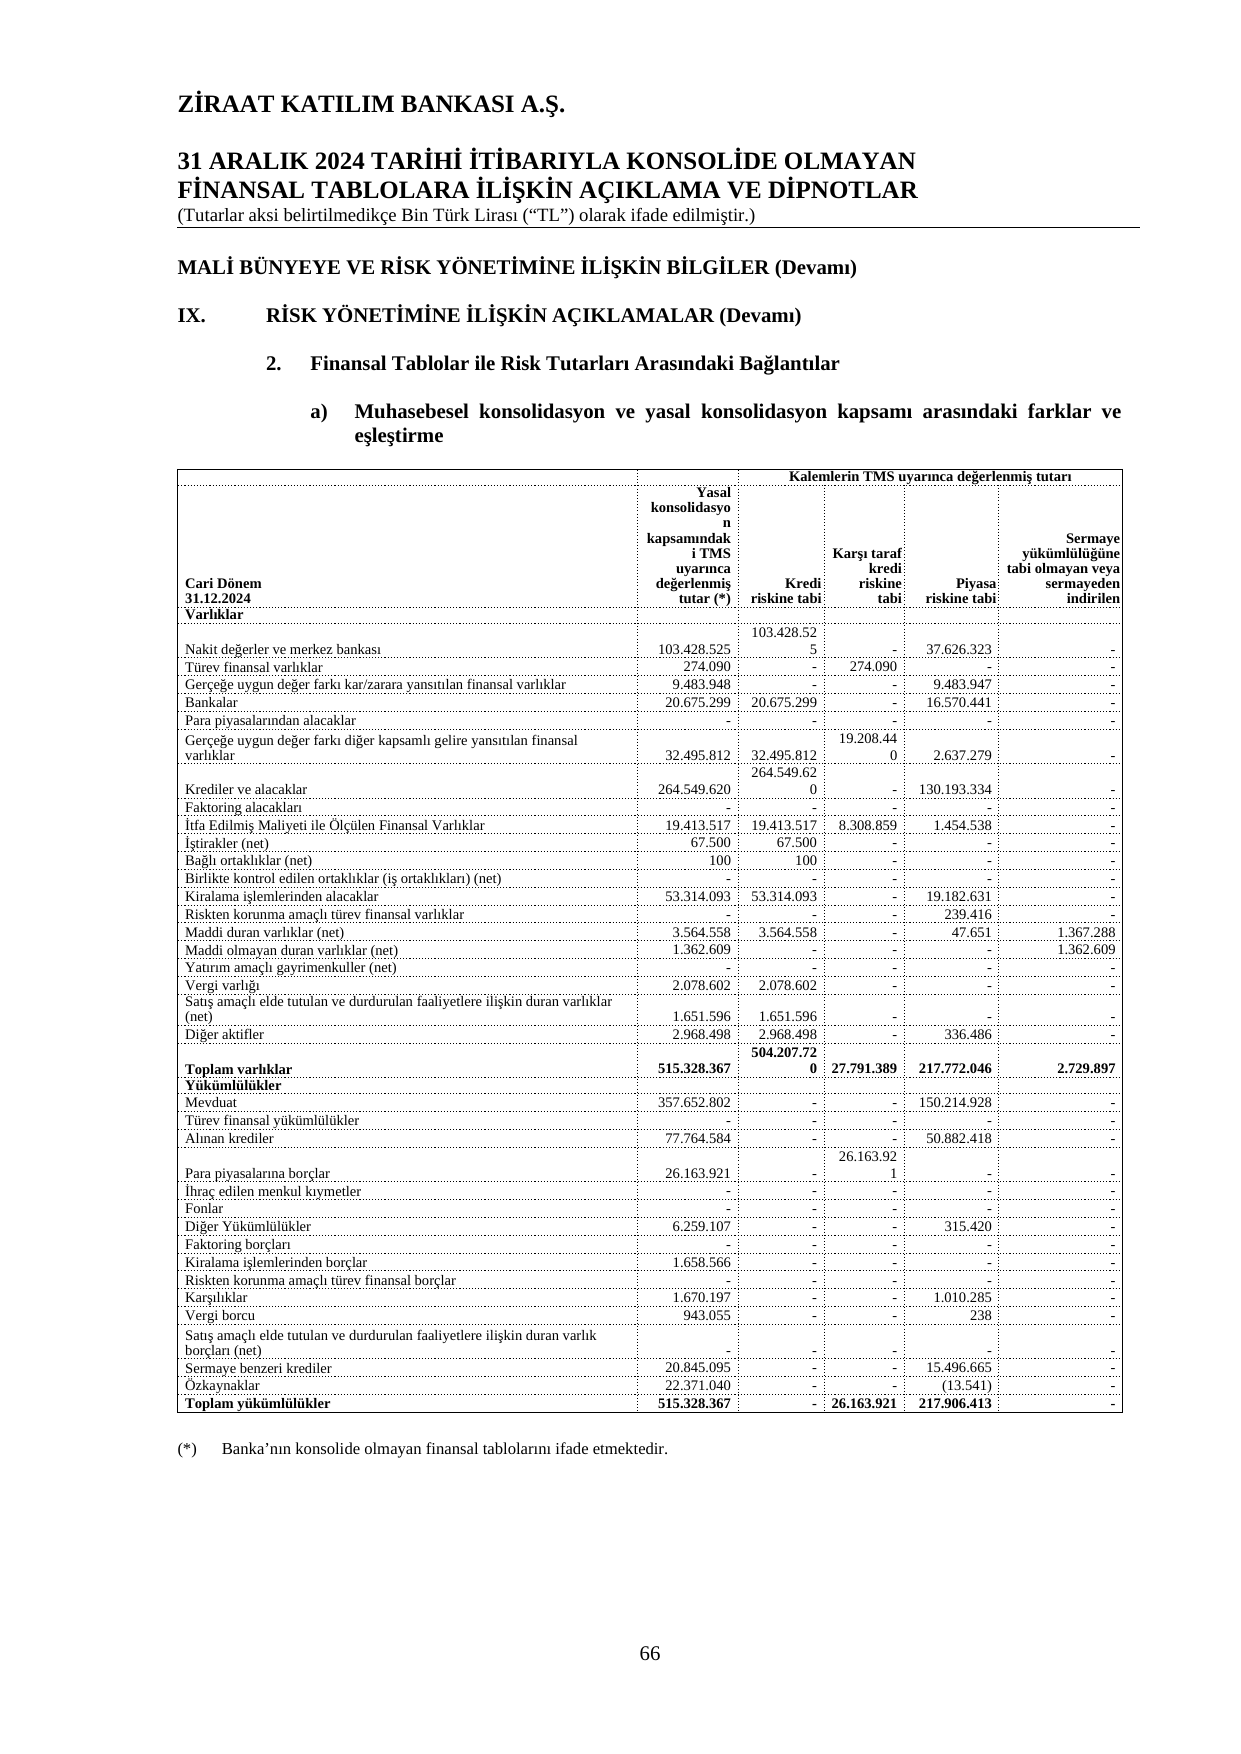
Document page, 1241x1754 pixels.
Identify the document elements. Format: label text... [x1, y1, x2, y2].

list Muhasebesel konsolidasyon ve yasal konsolidasyon kapsamı arasındaki farklar ve eşleştirme [310, 399, 1122, 447]
text (*) Banka’nın konsolide olmayan finansal tablolarını ifade etmektedir. [177, 1439, 1122, 1458]
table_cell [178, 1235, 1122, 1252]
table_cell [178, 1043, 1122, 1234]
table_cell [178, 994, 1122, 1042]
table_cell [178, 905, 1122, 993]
text IX. RİSK YÖNETİMİNE İLİŞKİN AÇIKLAMALAR (Devamı) [177, 303, 1122, 327]
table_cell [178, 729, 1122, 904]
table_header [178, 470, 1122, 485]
list Finansal Tablolar ile Risk Tutarları Arasındaki Bağlantılar [266, 351, 1122, 375]
text MALİ BÜNYEYE VE RİSK YÖNETİMİNE İLİŞKİN BİLGİLER (Devamı) [177, 255, 1122, 279]
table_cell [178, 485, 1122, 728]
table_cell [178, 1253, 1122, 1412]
